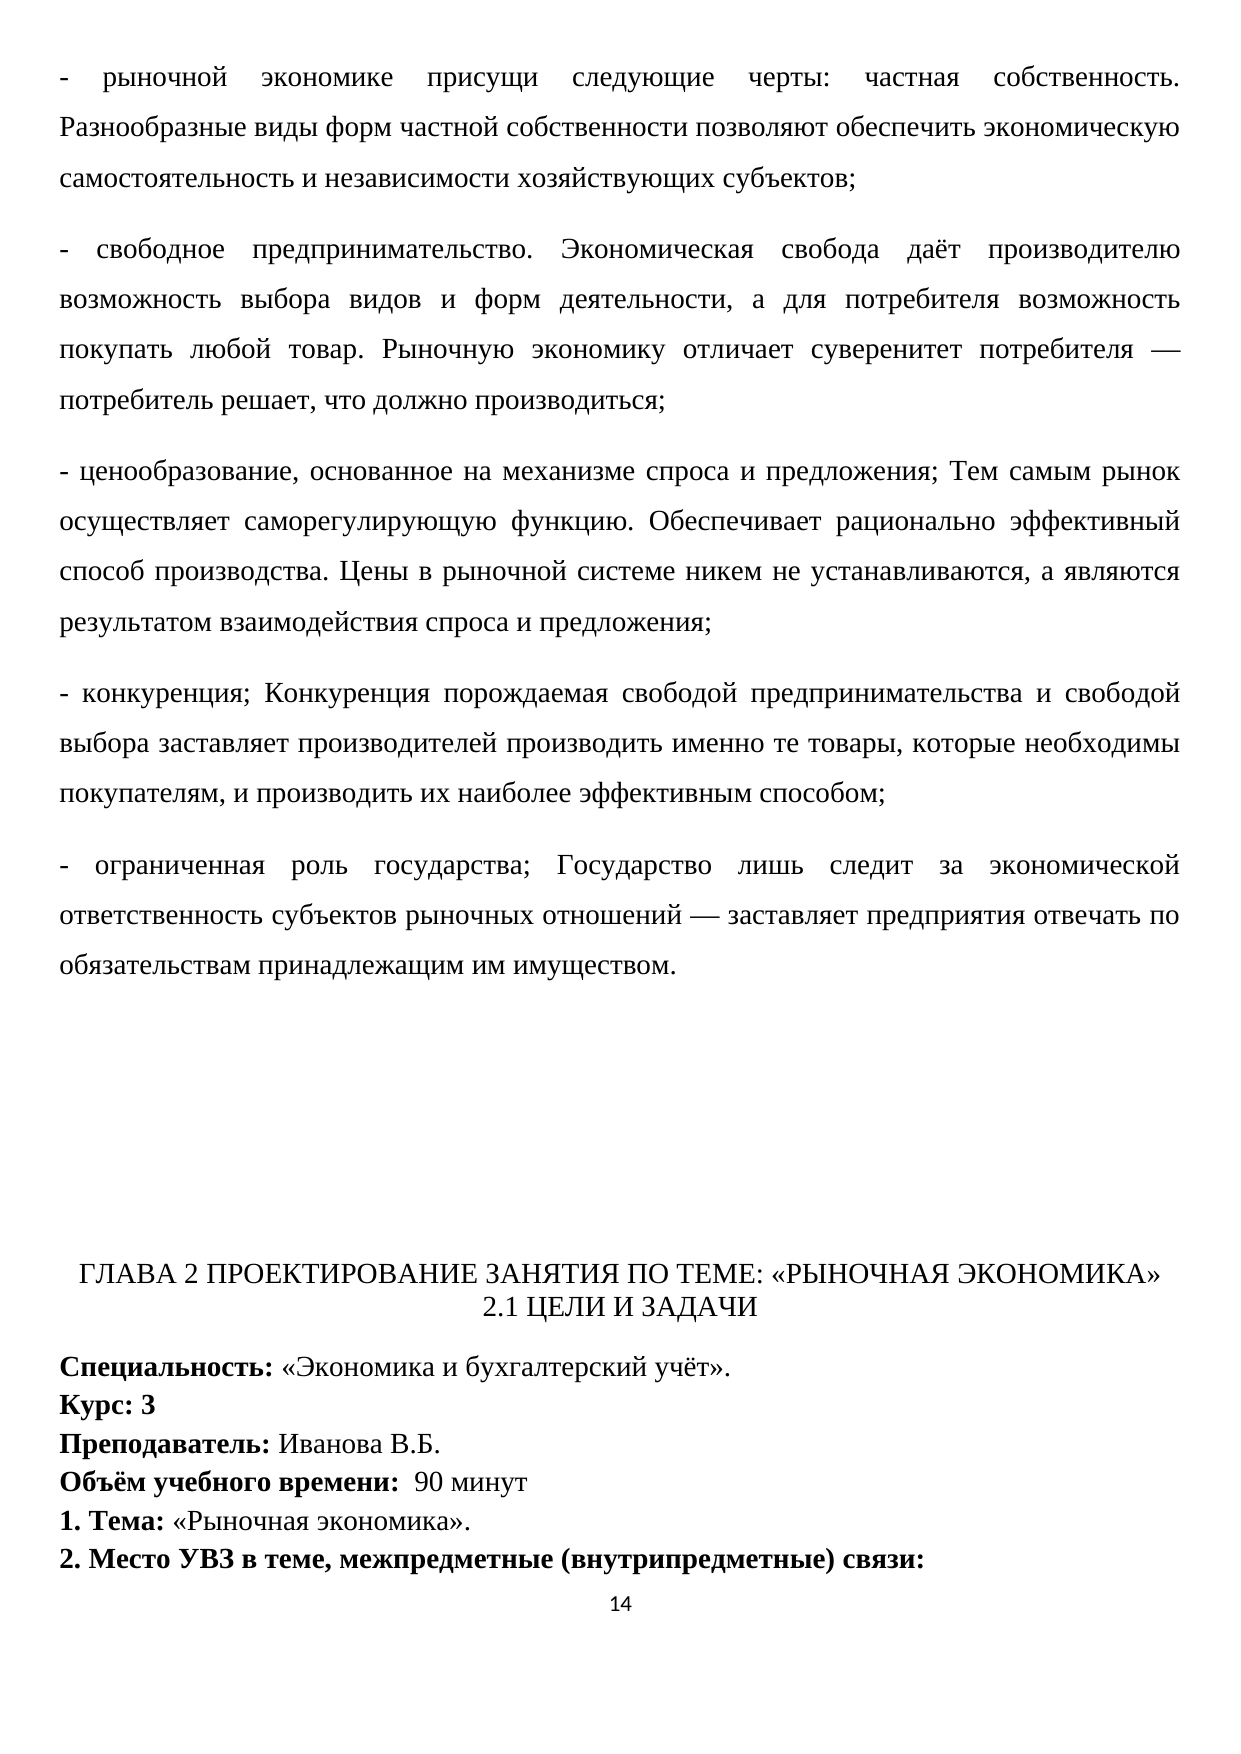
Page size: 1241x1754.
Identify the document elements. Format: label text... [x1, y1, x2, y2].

text - конкуренция; Конкуренция порождаемая свободой предпринимательства и свободой выбора заставляет производителей производить именно те товары, которые необходимы покупателям, и производить их наиболее эффективным способом; [59, 675, 1181, 809]
text 1. Тема: «Рыночная экономика». [59, 1503, 1181, 1537]
text - рыночной экономике присущи следующие черты: частная собственность. Разнообразные виды форм частной собственности позволяют обеспечить экономическую самостоятельность и независимости хозяйствующих субъектов; [59, 59, 1181, 193]
text 2. Место УВЗ в теме, межпредметные (внутрипредметные) связи: [59, 1542, 1181, 1575]
text Преподаватель: Иванова В.Б. [59, 1426, 1181, 1459]
text - ограниченная роль государства; Государство лишь следит за экономической ответственность субъектов рыночных отношений — заставляет предприятия отвечать по обязательствам принадлежащим им имуществом. [59, 847, 1181, 981]
text ГЛАВА 2 ПРОЕКТИРОВАНИЕ ЗАНЯТИЯ ПО ТЕМЕ: «РЫНОЧНАЯ ЭКОНОМИКА» [59, 1256, 1181, 1289]
text Объём учебного времени: 90 минут [59, 1464, 1181, 1498]
text - свободное предпринимательство. Экономическая свобода даёт производителю возможность выбора видов и форм деятельности, а для потребителя возможность покупать любой товар. Рыночную экономику отличает суверенитет потребителя — потребитель решает, что должно производиться; [59, 231, 1181, 415]
text Курс: 3 [59, 1387, 1181, 1421]
text - ценообразование, основанное на механизме спроса и предложения; Тем самым рынок осуществляет саморегулирующую функцию. Обеспечивает рационально эффективный способ производства. Цены в рыночной системе никем не устанавливаются, а являются результатом взаимодействия спроса и предложения; [59, 453, 1181, 637]
text 2.1 ЦЕЛИ И ЗАДАЧИ [59, 1289, 1181, 1323]
text Специальность: «Экономика и бухгалтерский учёт». [59, 1349, 1181, 1382]
